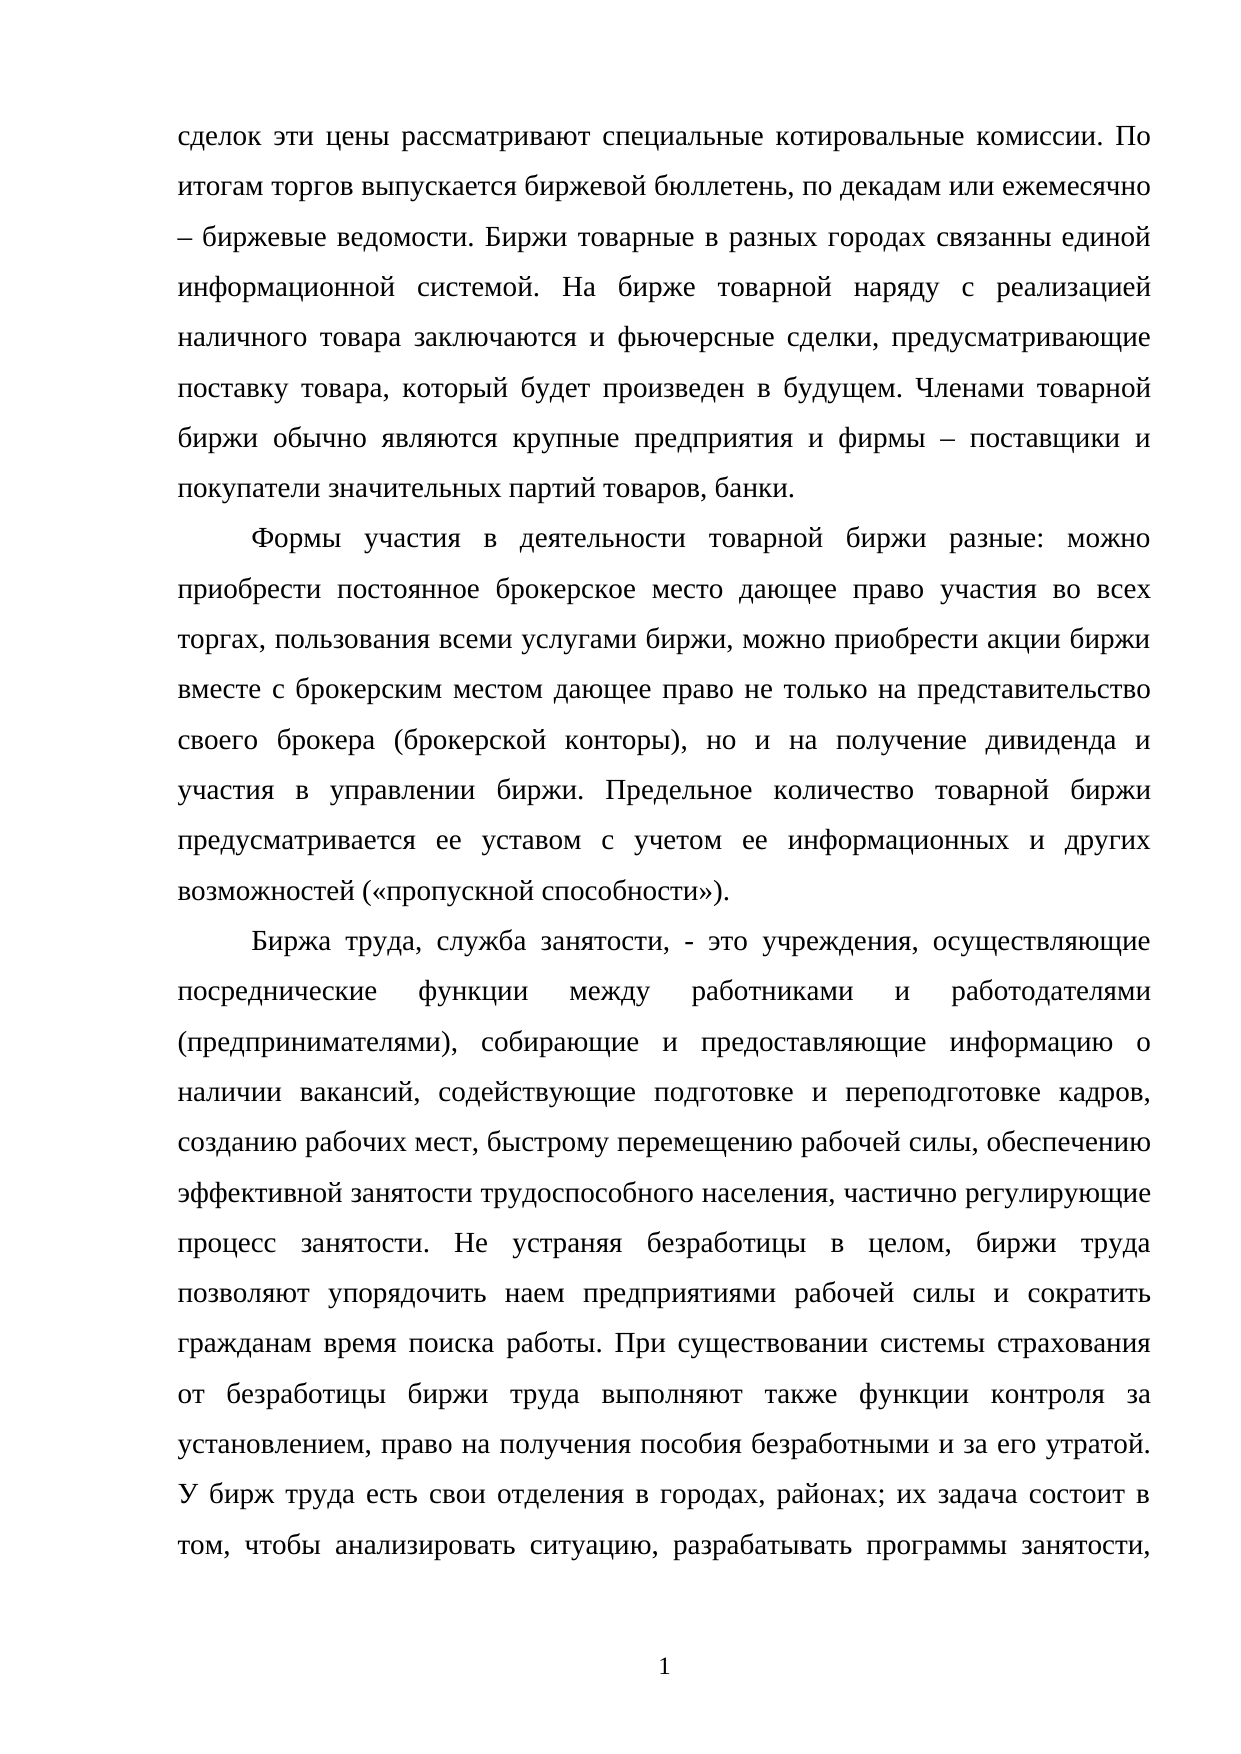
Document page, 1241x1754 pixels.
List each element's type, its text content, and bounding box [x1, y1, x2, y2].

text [177, 923, 1152, 1560]
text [177, 118, 1152, 504]
text Формы участия в деятельности товарной биржи разные: можно приобрести постоянное брокерское место дающее право участия во всех торгах, пользования всеми услугами биржи, можно приобрести акции биржи вместе с брокерским местом дающее право не только на представительство своего брокера (брокерской конторы), но и на получение дивиденда и участия в управлении биржи. Предельное количество товарной биржи предусматривается ее уставом с учетом ее информационных и других возможностей («пропускной способности»). [177, 521, 1152, 906]
